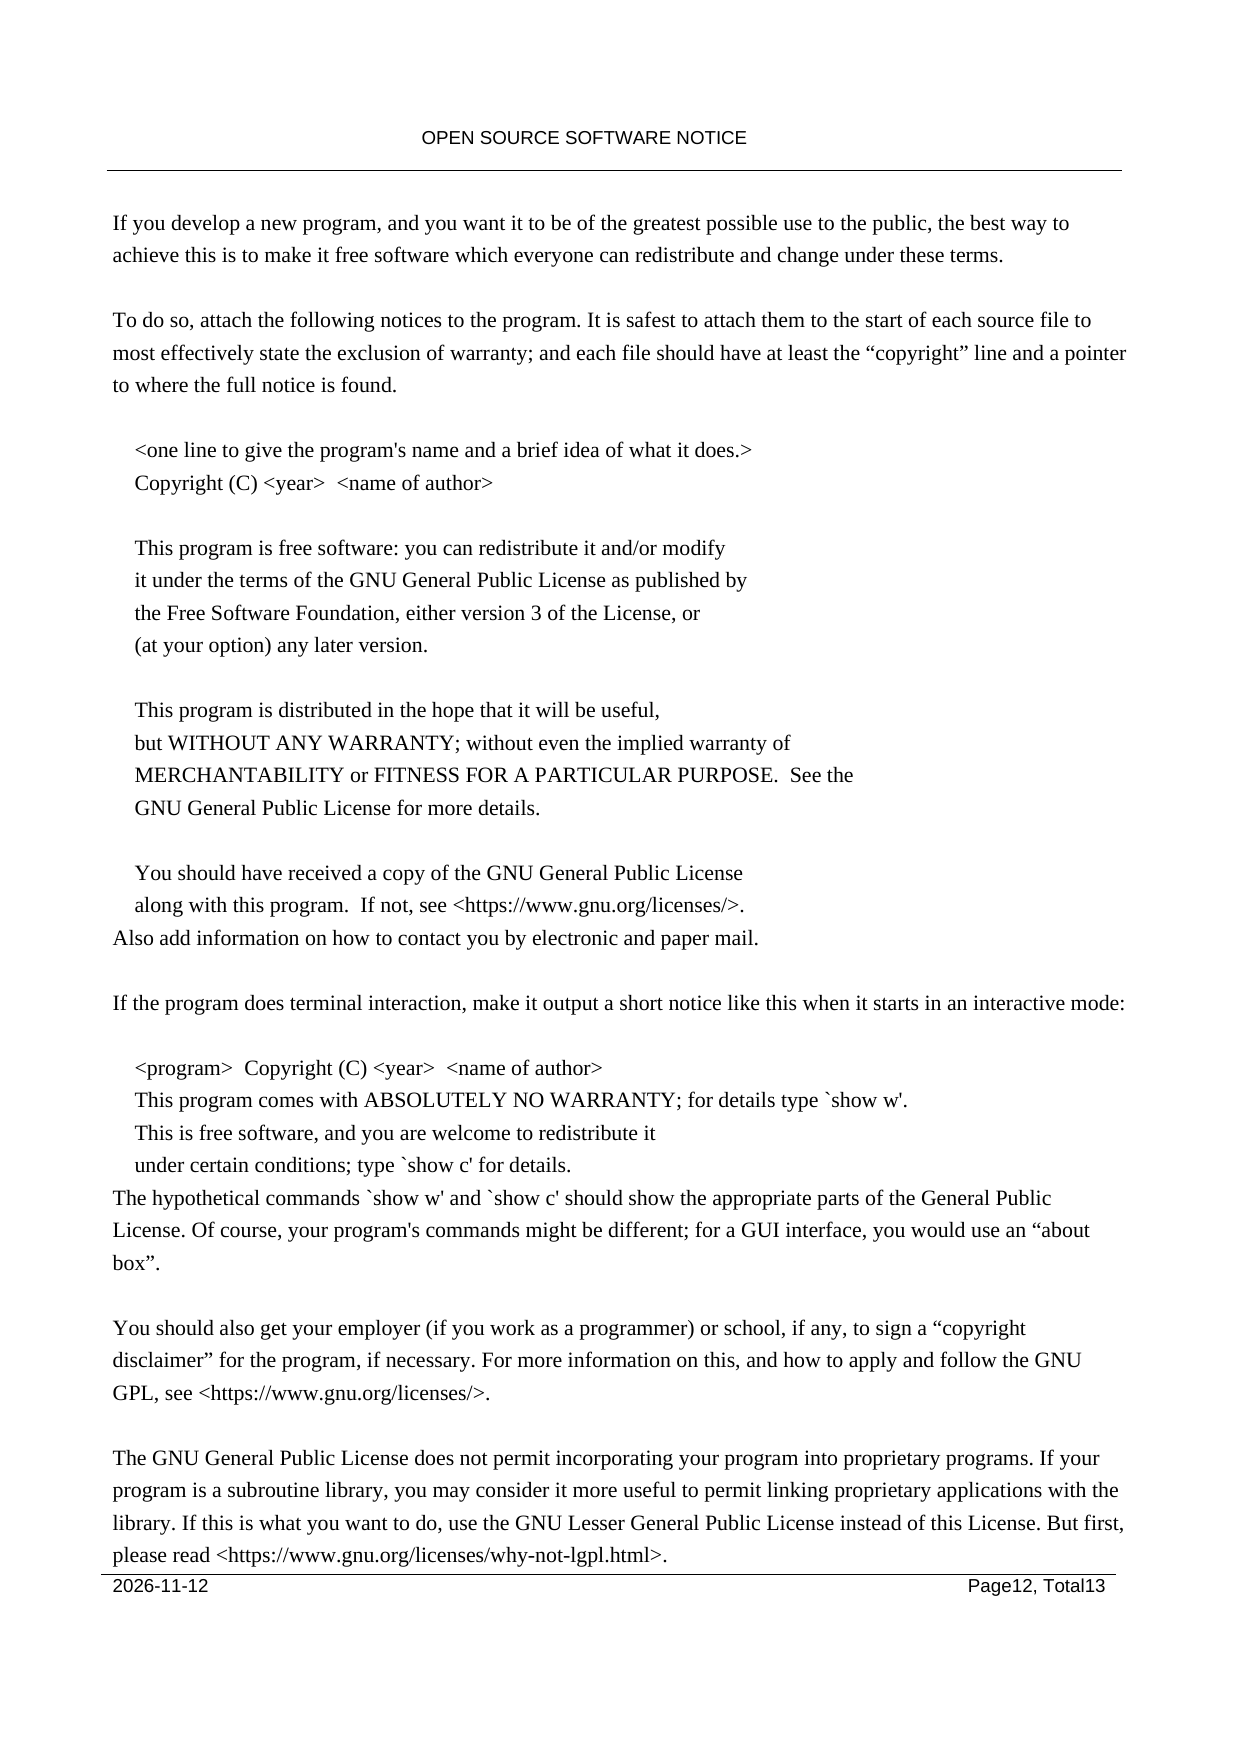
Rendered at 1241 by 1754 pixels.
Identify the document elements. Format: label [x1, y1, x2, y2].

text [112, 206, 1128, 1571]
